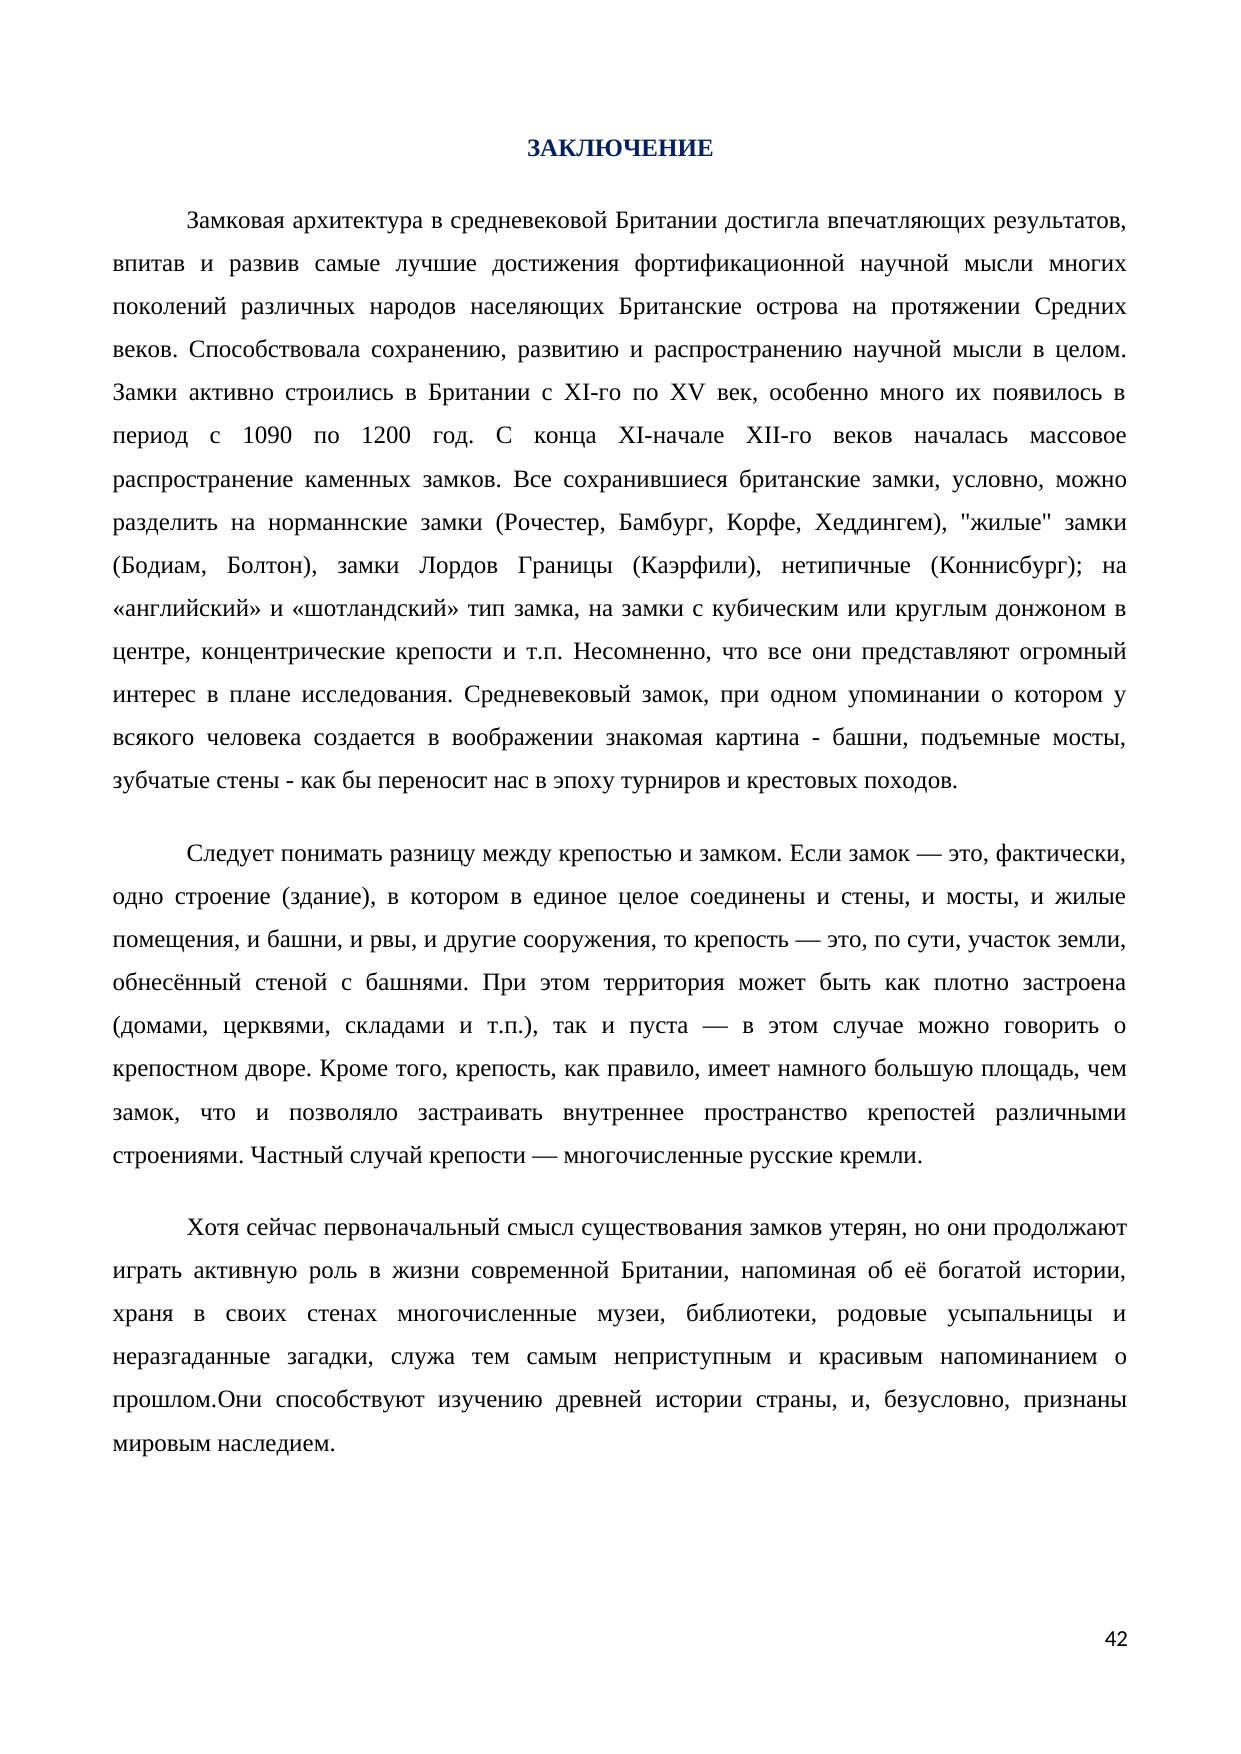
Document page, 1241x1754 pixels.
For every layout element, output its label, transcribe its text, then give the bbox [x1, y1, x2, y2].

text Хотя сейчас первоначальный смысл существования замков утерян, но они продолжают играть активную роль в жизни современной Британии, напоминая об её богатой истории, храня в своих стенах многочисленные музеи, библиотеки, родовые усыпальницы и неразгаданные загадки, служа тем самым неприступным и красивым напоминанием о прошлом.Они способствуют изучению древней истории страны, и, безусловно, признаны мировым наследием. [112, 1212, 1128, 1456]
text Следует понимать разницу между крепостью и замком. Если замок — это, фактически, одно строение (здание), в котором в единое целое соединены и стены, и мосты, и жилые помещения, и башни, и рвы, и другие сооружения, то крепость — это, по сути, участок земли, обнесённый стеной с башнями. При этом территория может быть как плотно застроена (домами, церквями, складами и т.п.), так и пуста — в этом случае можно говорить о крепостном дворе. Кроме того, крепость, как правило, имеет намного большую площадь, чем замок, что и позволяло застраивать внутреннее пространство крепостей различными строениями. Частный случай крепости — многочисленные русские кремли. [112, 838, 1128, 1168]
text ЗАКЛЮЧЕНИЕ [112, 133, 1128, 161]
text Замковая архитектура в средневековой Британии достигла впечатляющих результатов, впитав и развив самые лучшие достижения фортификационной научной мысли многих поколений различных народов населяющих Британские острова на протяжении Средних веков. Способствовала сохранению, развитию и распространению научной мысли в целом. Замки активно строились в Британии с XI-го по XV век, особенно много их появилось в период с 1090 по 1200 год. С конца XI-начале XII-го веков началась массовое распространение каменных замков. Все сохранившиеся британские замки, условно, можно разделить на норманнские замки (Рочестер, Бамбург, Корфе, Хеддингем), "жилые" замки (Бодиам, Болтон), замки Лордов Границы (Каэрфили), нетипичные (Коннисбург); на «английский» и «шотландский» тип замка, на замки с кубическим или круглым донжоном в центре, концентрические крепости и т.п. Несомненно, что все они представляют огромный интерес в плане исследования. Средневековый замок, при одном упоминании о котором у всякого человека создается в воображении знакомая картина - башни, подъемные мосты, зубчатые стены - как бы переносит нас в эпоху турниров и крестовых походов. [112, 205, 1128, 794]
